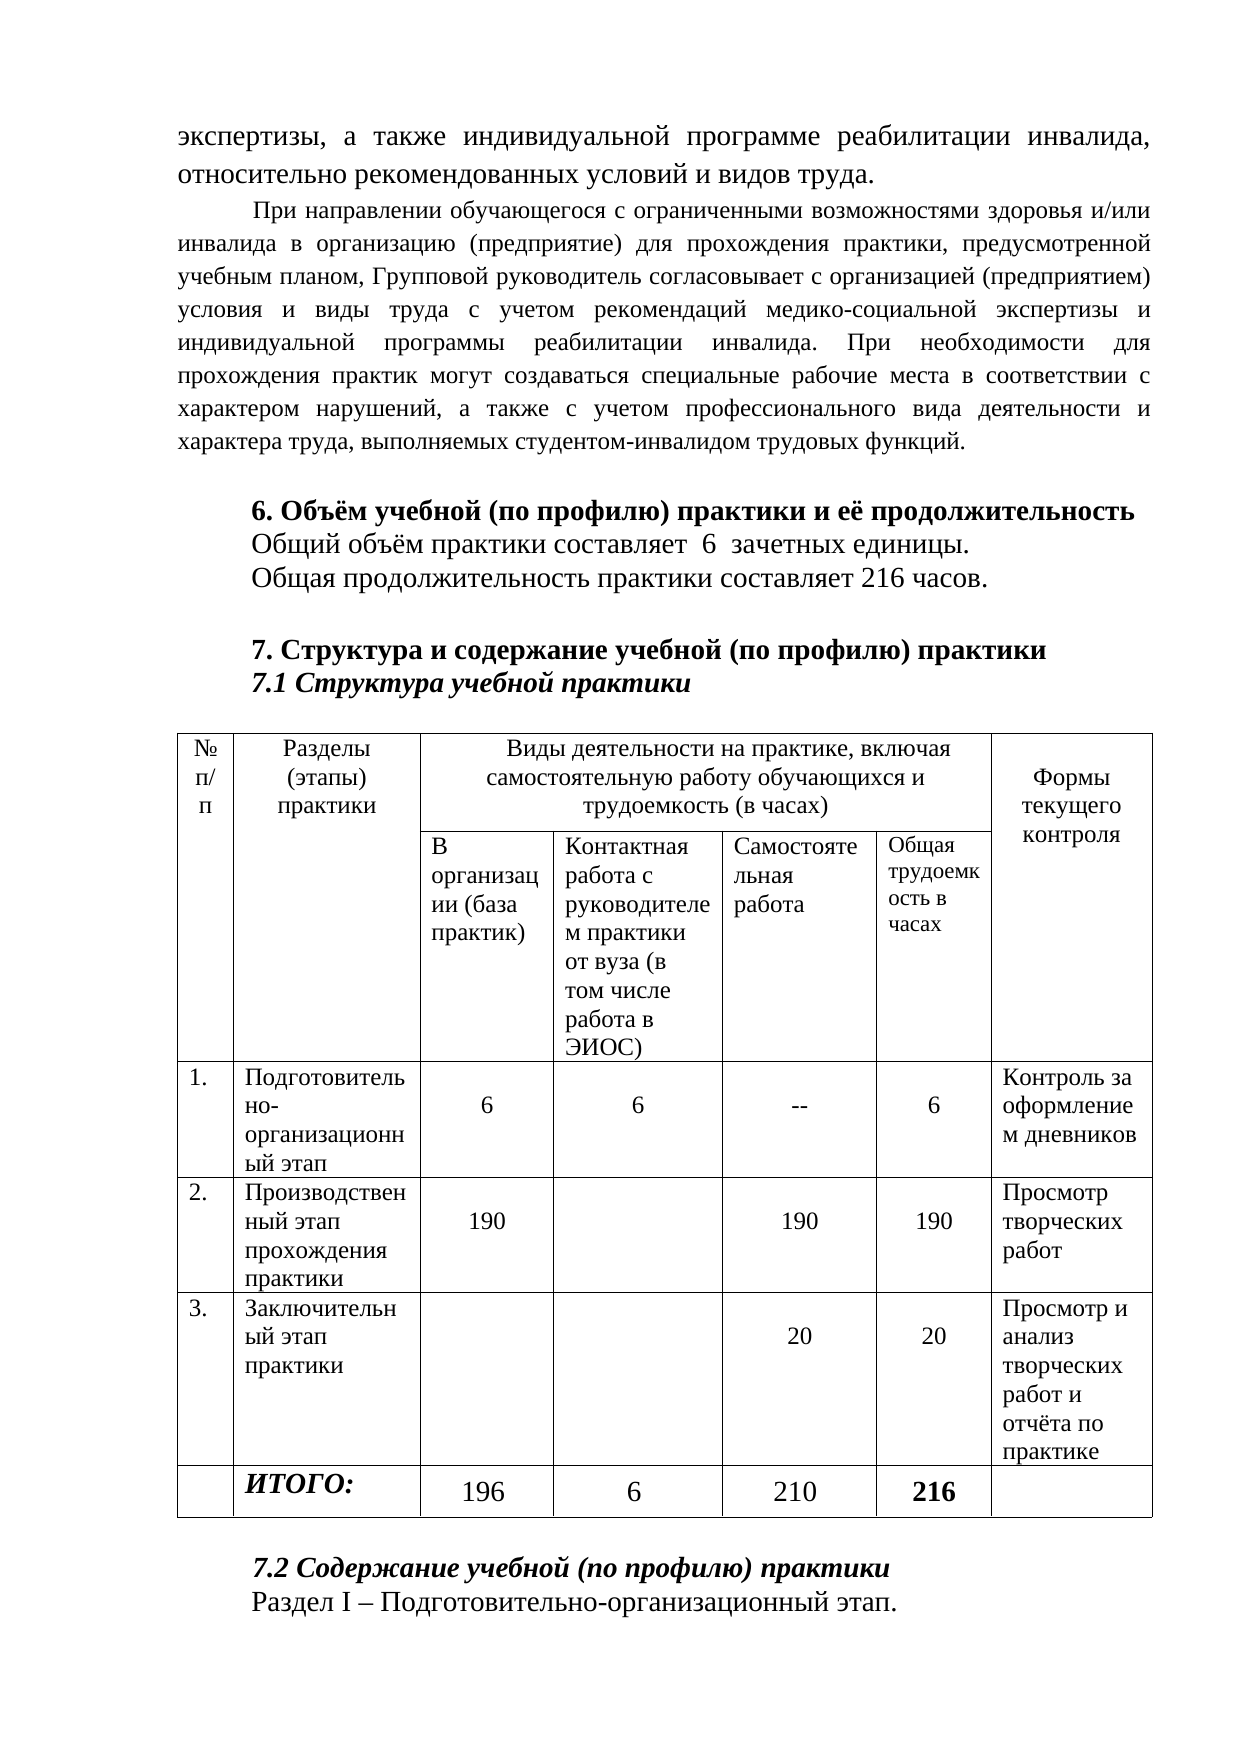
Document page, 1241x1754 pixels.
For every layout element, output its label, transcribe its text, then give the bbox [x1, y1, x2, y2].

table_cell 6 [877, 1062, 991, 1177]
table_cell [554, 1293, 722, 1465]
table_cell [178, 1466, 233, 1516]
table_cell В организации (база практик) [421, 832, 553, 1061]
table_cell 2. [178, 1178, 233, 1292]
table_cell 6 [554, 1466, 722, 1516]
table_cell Заключительный этап практики [234, 1293, 420, 1465]
table_cell 190 [723, 1178, 876, 1292]
table_cell Общая трудоемкость в часах [877, 832, 991, 1061]
table_cell Контактная работа с руководителем практики от вуза (в том числе работа в ЭИОС) [554, 832, 722, 1061]
table_cell 20 [723, 1293, 876, 1465]
table_cell Подготовительно-организационный этап [234, 1062, 420, 1177]
text При направлении обучающегося с ограниченными возможностями здоровья и/или инвалида в организацию (предприятие) для прохождения практики, предусмотренной учебным планом, Групповой руководитель согласовывает с организацией (предприятием) условия и виды труда с учетом рекомендаций медико-социальной экспертизы и индивидуальной программы реабилитации инвалида. При необходимости для прохождения практик могут создаваться специальные рабочие места в соответствии с характером нарушений, а также с учетом профессионального вида деятельности и характера труда, выполняемых студентом-инвалидом трудовых функций. [177, 195, 1152, 455]
table_cell 6 [554, 1062, 722, 1177]
table_cell 216 [877, 1466, 991, 1516]
table_header Разделы (этапы) практики [234, 734, 420, 1061]
table_cell Контроль за оформлением дневников [992, 1062, 1152, 1177]
table_cell [421, 1293, 553, 1465]
text Раздел I – Подготовительно-организационный этап. [177, 1584, 1152, 1617]
text Общий объём практики составляет 6 зачетных единицы. [177, 526, 1152, 560]
table_cell [554, 1178, 722, 1292]
table_cell ИТОГО: [234, 1466, 420, 1516]
table_header Формы текущего контроля [992, 734, 1152, 1061]
table_cell Просмотр и анализ творческих работ и отчёта по практике [992, 1293, 1152, 1465]
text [177, 118, 1152, 190]
table_cell 190 [877, 1178, 991, 1292]
table_cell Просмотр творческих работ [992, 1178, 1152, 1292]
text Общая продолжительность практики составляет 216 часов. [177, 560, 1152, 593]
text 7.2 Содержание учебной (по профилю) практики [177, 1550, 1152, 1584]
table_cell 3. [178, 1293, 233, 1465]
table_cell 20 [877, 1293, 991, 1465]
table_header Виды деятельности на практике, включая самостоятельную работу обучающихся и трудоемкость (в часах) [421, 734, 991, 831]
table_cell 210 [723, 1466, 876, 1516]
table_cell [992, 1466, 1152, 1516]
table_cell -- [723, 1062, 876, 1177]
table_cell Самостоятельная работа [723, 832, 876, 1061]
text 7. Структура и содержание учебной (по профилю) практики [177, 632, 1152, 665]
text 7.1 Структура учебной практики [177, 665, 1152, 699]
table_cell 196 [421, 1466, 553, 1516]
text 6. Объём учебной (по профилю) практики и её продолжительность [177, 493, 1152, 526]
table_cell 190 [421, 1178, 553, 1292]
table_cell Производственный этап прохождения практики [234, 1178, 420, 1292]
table_cell 6 [421, 1062, 553, 1177]
table_header № п/п [178, 734, 233, 1061]
table_cell 1. [178, 1062, 233, 1177]
